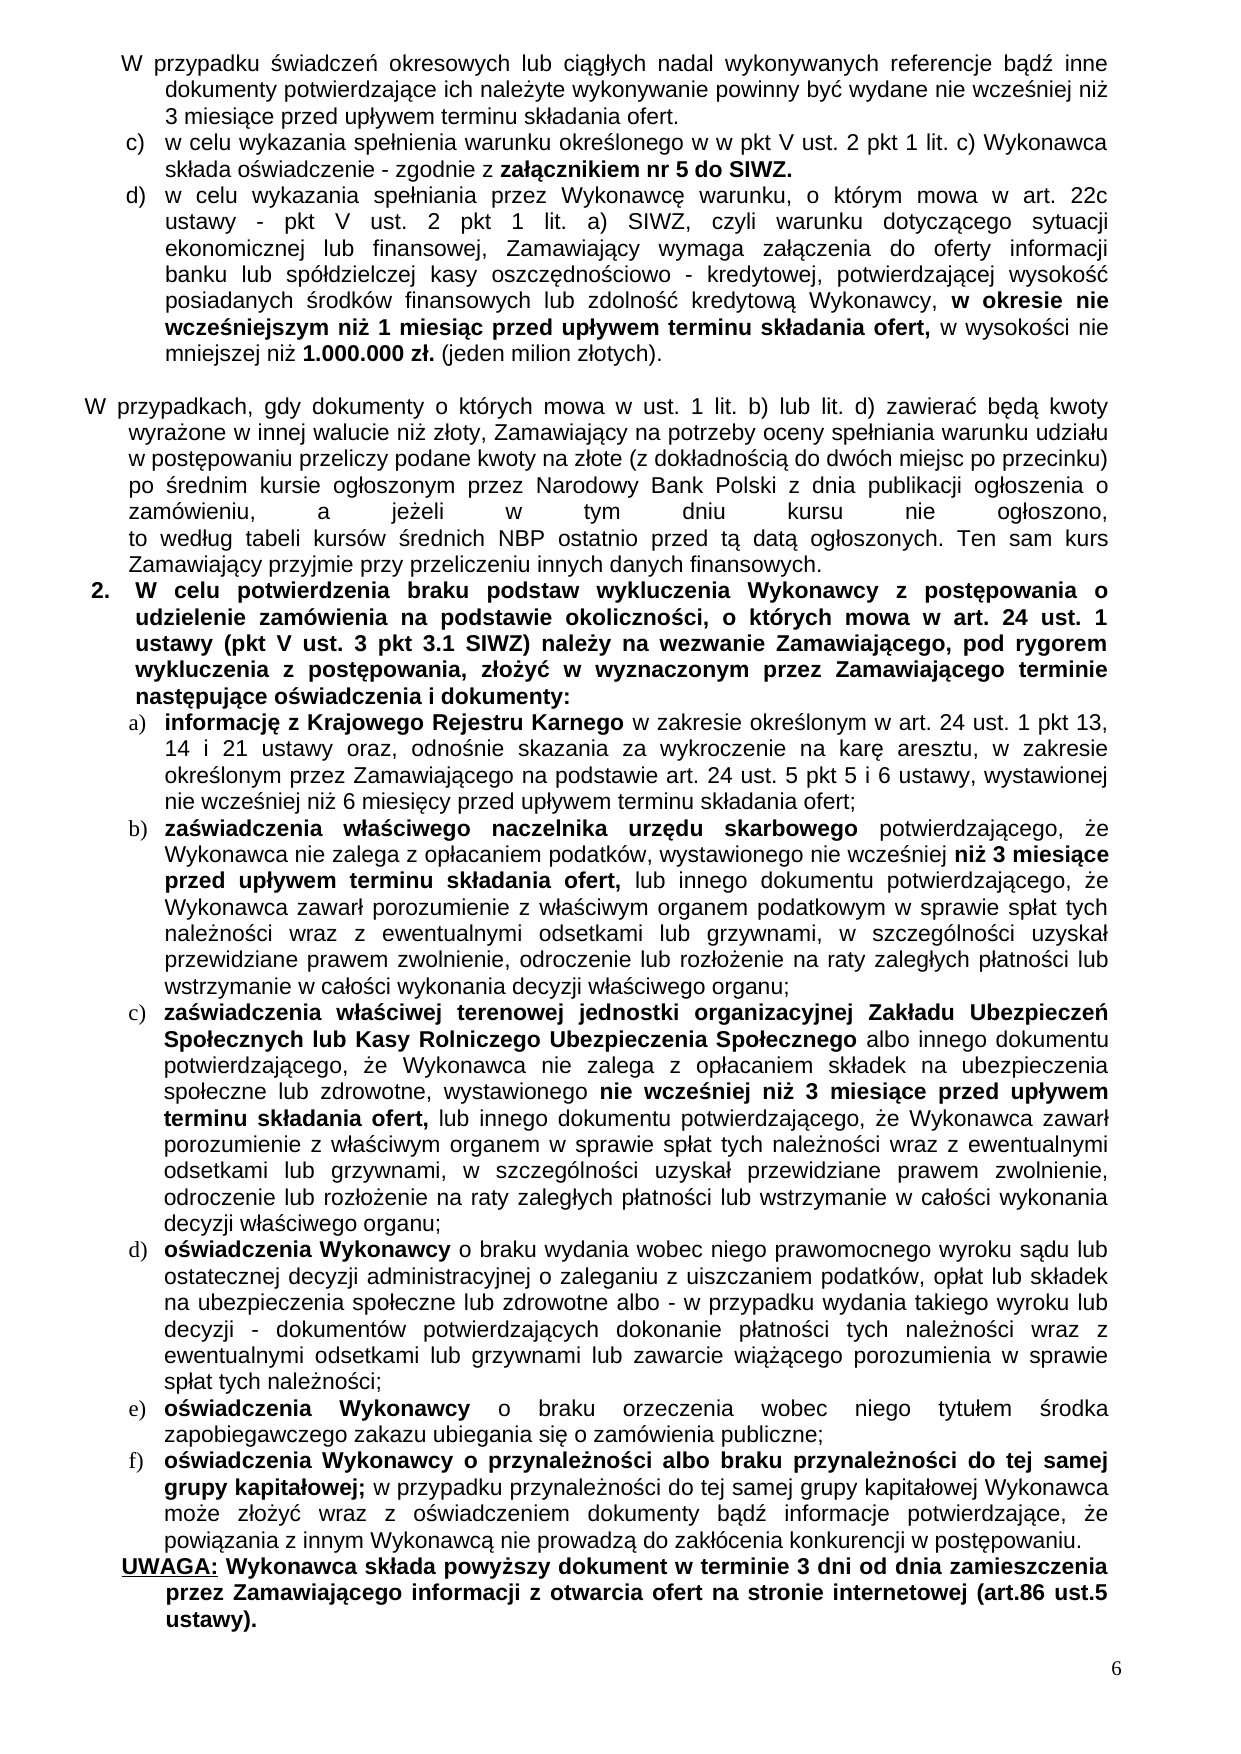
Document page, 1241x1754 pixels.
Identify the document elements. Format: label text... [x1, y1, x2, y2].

text UWAGA: Wykonawca składa powyższy dokument w terminie 3 dni od dnia zamieszczenia przez Zamawiającego informacji z otwarcia ofert na stronie internetowej (art.86 ust.5 ustawy). [121, 1553, 1109, 1632]
text W przypadkach, gdy dokumenty o których mowa w ust. 1 lit. b) lub lit. d) zawierać będą kwoty wyrażone w innej walucie niż złoty, Zamawiający na potrzeby oceny spełniania warunku udziału w postępowaniu przeliczy podane kwoty na złote (z dokładnością do dwóch miejsc po przecinku) po średnim kursie ogłoszonym przez Narodowy Bank Polski z dnia publikacji ogłoszenia o zamówieniu, a jeżeli w tym dniu kursu nie ogłoszono, to według tabeli kursów średnich NBP ostatnio przed tą datą ogłoszonych. Ten sam kurs Zamawiający przyjmie przy przeliczeniu innych danych finansowych. [84, 393, 1109, 577]
list informację z Krajowego Rejestru Karnego w zakresie określonym w art. 24 ust. 1 pkt 13, 14 i 21 ustawy oraz, odnośnie skazania za wykroczenie na karę aresztu, w zakresie określonym przez Zamawiającego na podstawie art. 24 ust. 5 pkt 5 i 6 ustawy, wystawionej nie wcześniej niż 6 miesięcy przed upływem terminu składania ofert; [128, 709, 1109, 814]
list zaświadczenia właściwego naczelnika urzędu skarbowego potwierdzającego, że Wykonawca nie zalega z opłacaniem podatków, wystawionego nie wcześniej niż 3 miesiące przed upływem terminu składania ofert, lub innego dokumentu potwierdzającego, że Wykonawca zawarł porozumienie z właściwym organem podatkowym w sprawie spłat tych należności wraz z ewentualnymi odsetkami lub grzywnami, w szczególności uzyskał przewidziane prawem zwolnienie, odroczenie lub rozłożenie na raty zaległych płatności lub wstrzymanie w całości wykonania decyzji właściwego organu; [128, 814, 1109, 999]
list oświadczenia Wykonawcy o przynależności albo braku przynależności do tej samej grupy kapitałowej; w przypadku przynależności do tej samej grupy kapitałowej Wykonawca może złożyć wraz z oświadczeniem dokumenty bądź informacje potwierdzające, że powiązania z innym Wykonawcą nie prowadzą do zakłócenia konkurencji w postępowaniu. [128, 1447, 1109, 1553]
list oświadczenia Wykonawcy o braku orzeczenia wobec niego tytułem środka zapobiegawczego zakazu ubiegania się o zamówienia publiczne; [128, 1394, 1109, 1447]
text W przypadku świadczeń okresowych lub ciągłych nadal wykonywanych referencje bądź inne dokumenty potwierdzające ich należyte wykonywanie powinny być wydane nie wcześniej niż 3 miesiące przed upływem terminu składania ofert. [121, 50, 1109, 129]
list zaświadczenia właściwej terenowej jednostki organizacyjnej Zakładu Ubezpieczeń Społecznych lub Kasy Rolniczego Ubezpieczenia Społecznego albo innego dokumentu potwierdzającego, że Wykonawca nie zalega z opłacaniem składek na ubezpieczenia społeczne lub zdrowotne, wystawionego nie wcześniej niż 3 miesiące przed upływem terminu składania ofert, lub innego dokumentu potwierdzającego, że Wykonawca zawarł porozumienie z właściwym organem w sprawie spłat tych należności wraz z ewentualnymi odsetkami lub grzywnami, w szczególności uzyskał przewidziane prawem zwolnienie, odroczenie lub rozłożenie na raty zaległych płatności lub wstrzymanie w całości wykonania decyzji właściwego organu; [128, 999, 1109, 1236]
list oświadczenia Wykonawcy o braku wydania wobec niego prawomocnego wyroku sądu lub ostatecznej decyzji administracyjnej o zaleganiu z uiszczaniem podatków, opłat lub składek na ubezpieczenia społeczne lub zdrowotne albo - w przypadku wydania takiego wyroku lub decyzji - dokumentów potwierdzających dokonanie płatności tych należności wraz z ewentualnymi odsetkami lub grzywnami lub zawarcie wiążącego porozumienia w sprawie spłat tych należności; [128, 1236, 1109, 1394]
list W celu potwierdzenia braku podstaw wykluczenia Wykonawcy z postępowania o udzielenie zamówienia na podstawie okoliczności, o których mowa w art. 24 ust. 1 ustawy (pkt V ust. 3 pkt 3.1 SIWZ) należy na wezwanie Zamawiającego, pod rygorem wykluczenia z postępowania, złożyć w wyznaczonym przez Zamawiającego terminie następujące oświadczenia i dokumenty: [91, 577, 1109, 709]
list w celu wykazania spełniania przez Wykonawcę warunku, o którym mowa w art. 22c ustawy - pkt V ust. 2 pkt 1 lit. a) SIWZ, czyli warunku dotyczącego sytuacji ekonomicznej lub finansowej, Zamawiający wymaga załączenia do oferty informacji banku lub spółdzielczej kasy oszczędnościowo - kredytowej, potwierdzającej wysokość posiadanych środków finansowych lub zdolność kredytową Wykonawcy, w okresie nie wcześniejszym niż 1 miesiąc przed upływem terminu składania ofert, w wysokości nie mniejszej niż 1.000.000 zł. (jeden milion złotych). [126, 182, 1109, 366]
list w celu wykazania spełnienia warunku określonego w w pkt V ust. 2 pkt 1 lit. c) Wykonawca składa oświadczenie - zgodnie z załącznikiem nr 5 do SIWZ. [126, 129, 1109, 182]
